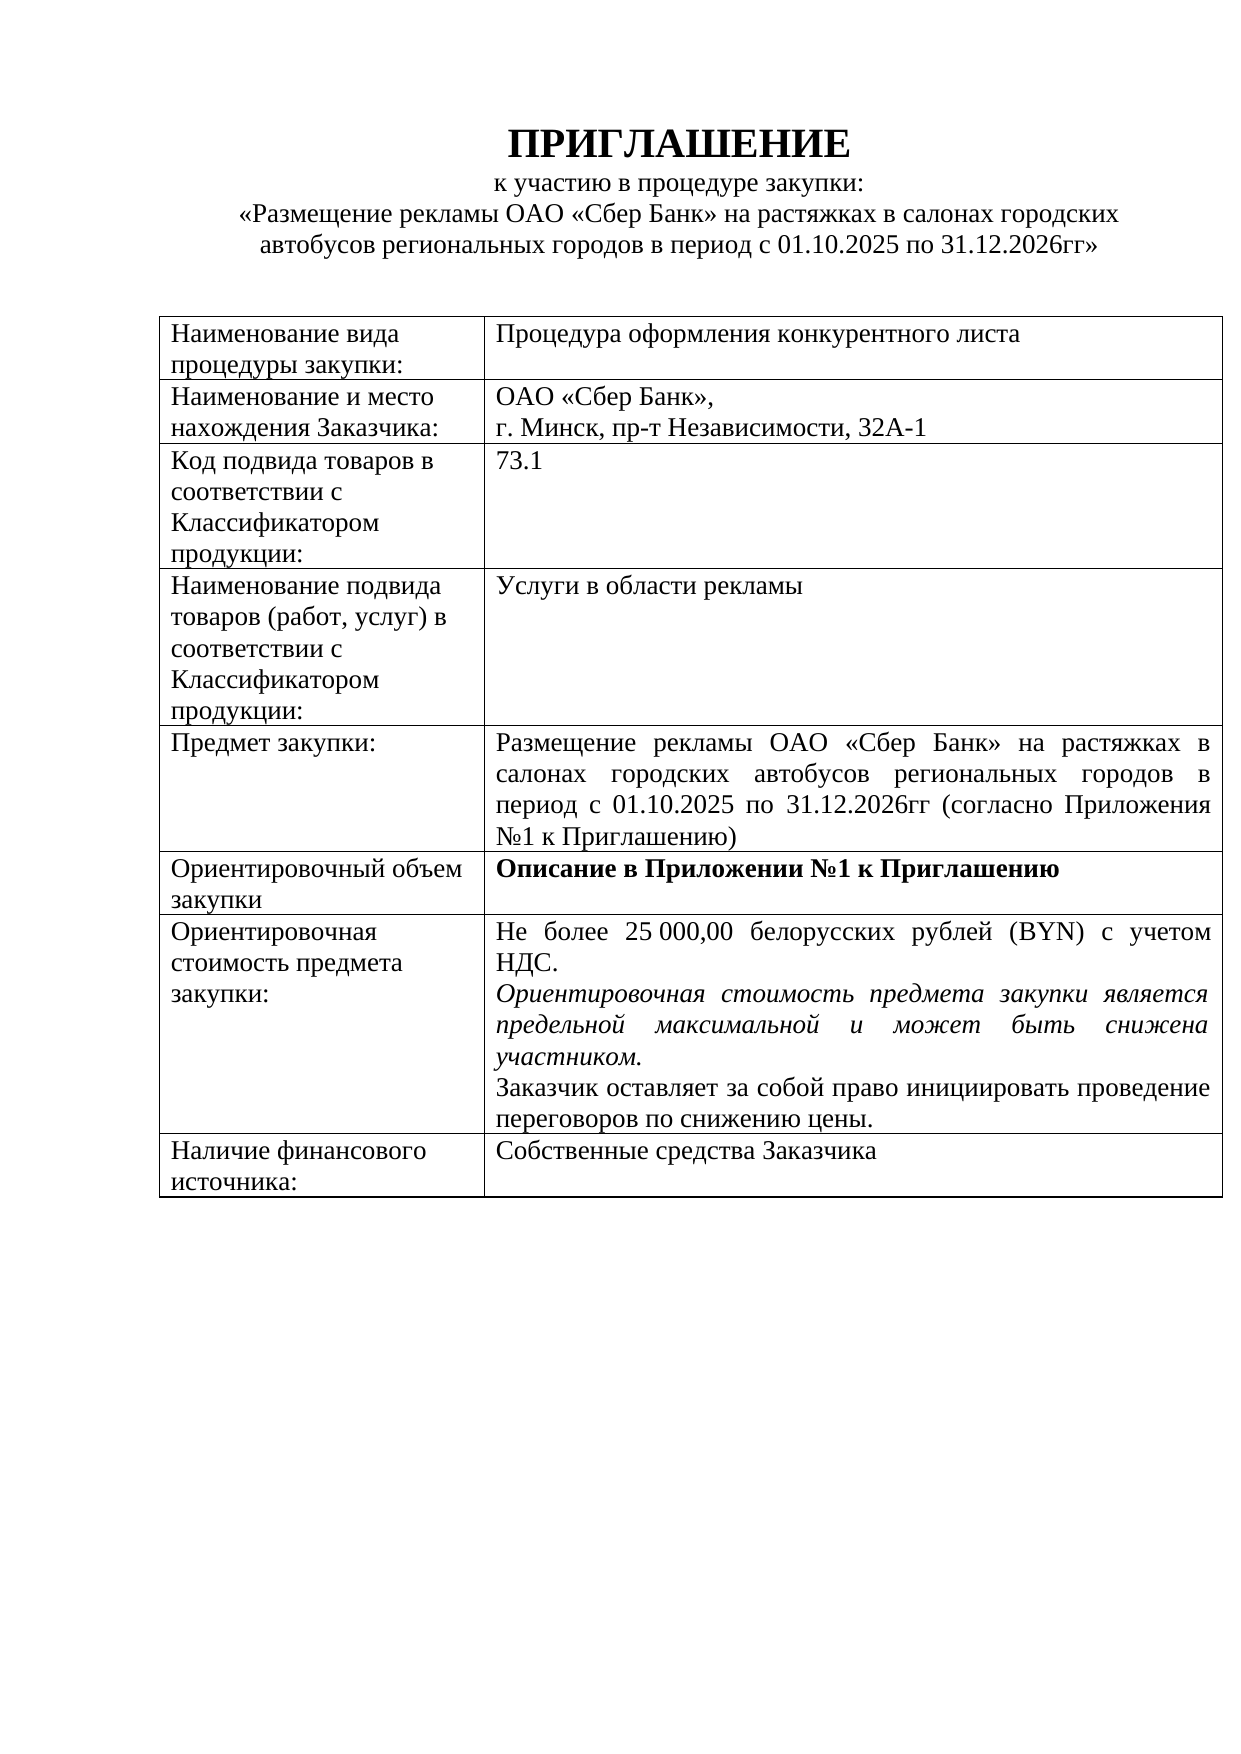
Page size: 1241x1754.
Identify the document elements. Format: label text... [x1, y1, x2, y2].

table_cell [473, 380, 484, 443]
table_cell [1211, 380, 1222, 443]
table_cell Услуги в области рекламы [485, 569, 1222, 725]
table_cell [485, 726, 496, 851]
table_cell Собственные средства Заказчика [485, 1134, 1222, 1196]
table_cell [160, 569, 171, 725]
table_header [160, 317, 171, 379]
text «Размещение рекламы ОАО «Сбер Банк» на растяжках в салонах городских автобусов региональных городов в период с 01.10.2025 по 31.12.2026гг» [177, 197, 1181, 259]
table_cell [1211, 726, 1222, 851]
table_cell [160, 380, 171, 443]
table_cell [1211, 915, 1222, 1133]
table_cell Описание в Приложении №1 к Приглашению [485, 852, 1222, 914]
table_cell 73.1 [485, 444, 1222, 568]
table_header Процедура оформления конкурентного листа [485, 317, 1222, 379]
table_cell Предмет закупки: [160, 726, 484, 851]
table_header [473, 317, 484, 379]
text ПРИГЛАШЕНИЕ [177, 118, 1181, 166]
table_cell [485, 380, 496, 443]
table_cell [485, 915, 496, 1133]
text к участию в процедуре закупки: [177, 166, 1181, 197]
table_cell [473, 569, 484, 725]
table_cell Ориентировочная стоимость предмета закупки: [160, 915, 484, 1133]
